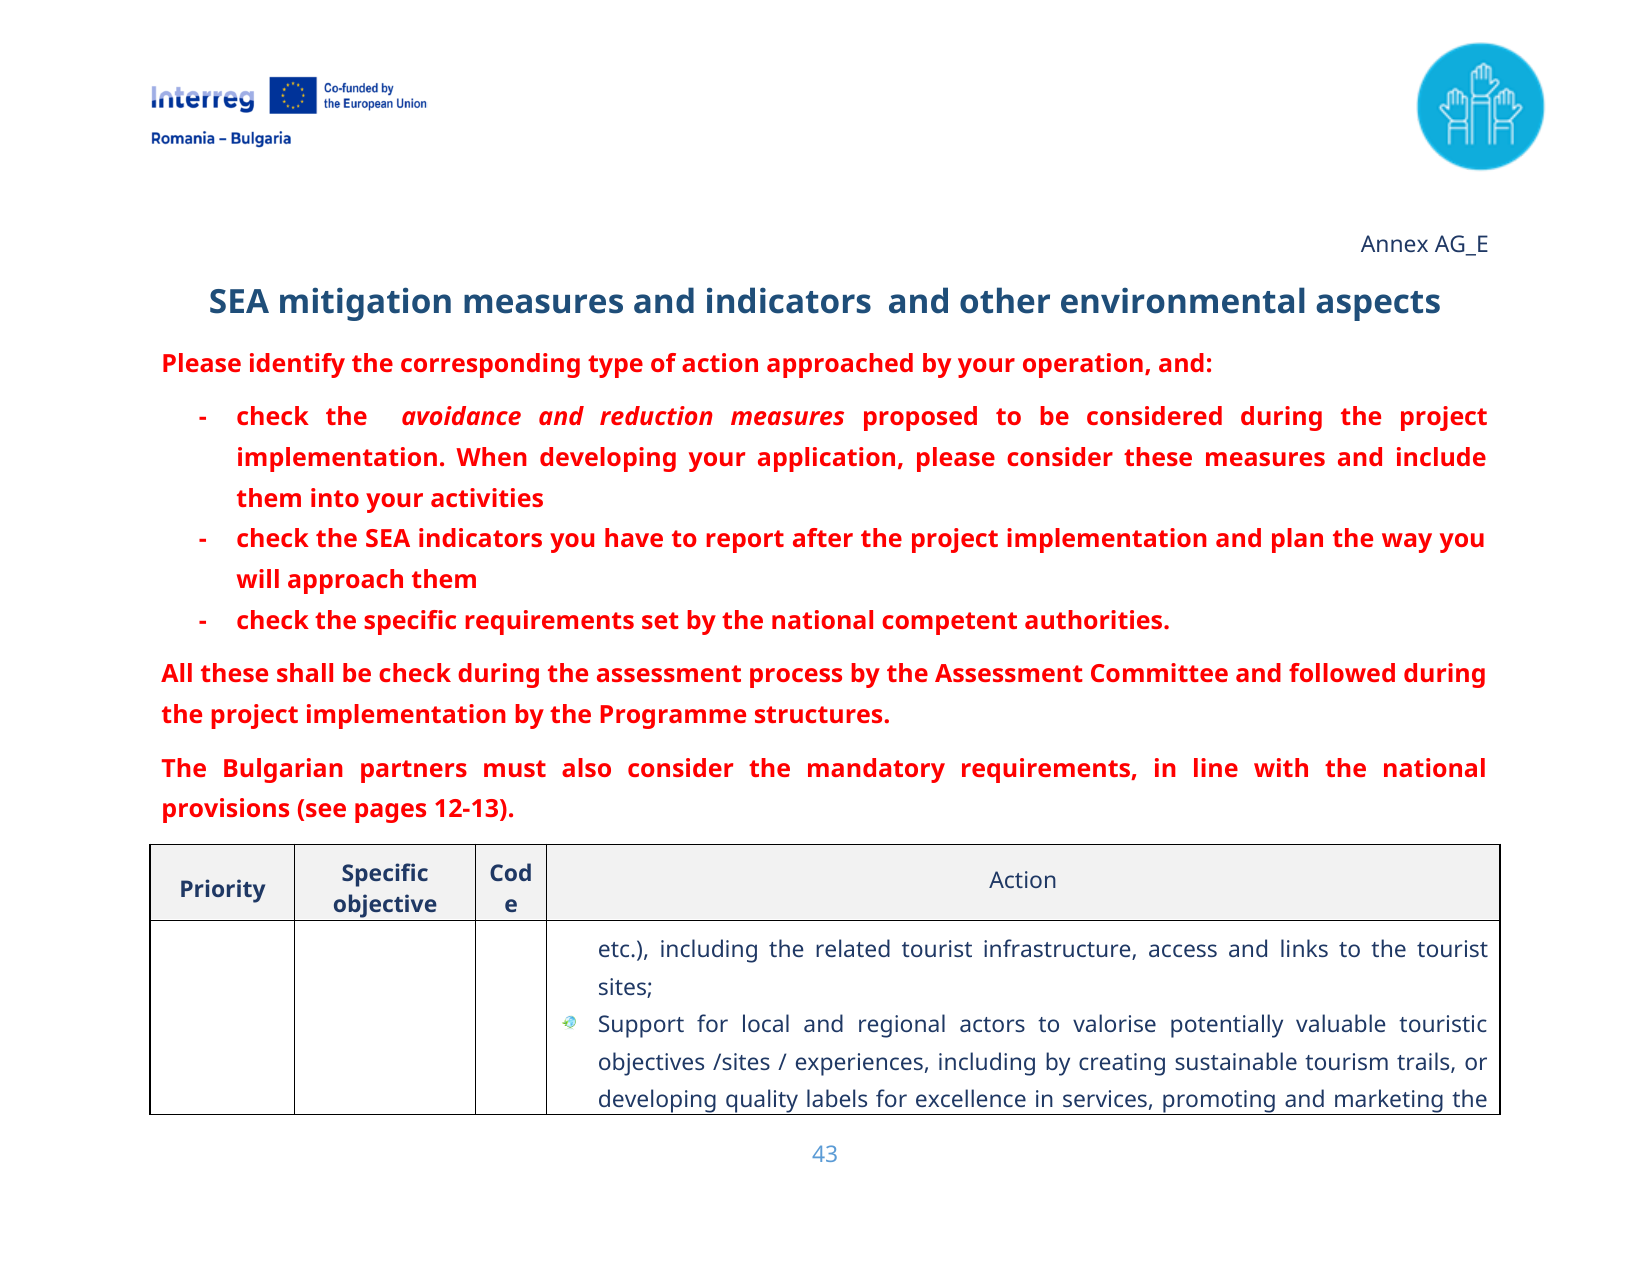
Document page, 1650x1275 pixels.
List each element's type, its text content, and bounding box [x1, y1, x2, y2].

table_cell Specific objective [295, 845, 475, 919]
picture [561, 1015, 576, 1033]
table_cell Code [476, 845, 546, 919]
picture [150, 75, 428, 154]
table_cell [476, 921, 546, 1114]
table_header Annex AG_E SEA mitigation measures and indicators and other environmental aspects Please identify the corresponding type of action approached by your operation, and: check the avoidance and reduction measures proposed to be considered during the project implementation. When developing your application, please consider these measures and include them into your activities check the SEA indicators you have to report after the project implementation and plan the way you will approach them check the specific requirements set by the national competent authorities. All these shall be check during the assessment process by the Assessment Committee and followed during the project implementation by the Programme structures. The Bulgarian partners must also consider the mandatory requirements, in line with the national provisions (see pages 12-13). [150, 216, 1500, 843]
table_cell Priority [151, 845, 294, 919]
table_cell Supporting tourism activities, connected sectors and industries Investments in economic competitiveness of local businesses including, but not limited to: construction/ modernisation of productive facilities; supply of relevant equipment; adoption of digital technologies etc; Set-up of natural sites for economic use: trails / paths, waste disposal, security, signalling, camp sites, other open-air attractions etc; Supporting sites with tourist potential: construction, modernization/restauration of castles, fortresses, churches, monasteries, palaces, archaeological sites, private/public museums, libraries, art collections/galleries, exhibitions places, wineries, agro-farms (e.g.; lavender farms/fields; roses farms/fields, traditional oil factories, sheepfolds), adventure parks, open air attractions etc; Creating common historical, natural and cultural heritage products and services, expanding and improving services, targeting new markets and creating jobs in the cross-border area, including by setting up on-site and on-line shops, especially for traditional / local products (local food, bread, wine, cheese, rose, lavender, honey etc.), including the related tourist infrastructure, access and links to the tourist sites; Support for local and regional actors to valorise potentially valuable touristic objectives /sites / experiences, including by creating sustainable tourism trails, or developing quality labels for excellence in services, promoting and marketing the touristic offer etc. taking advantage of social media trends – such as “insta-tourism”, is also encouraged; Training of staff, particularly digital skills. [547, 921, 1499, 1114]
picture [1415, 41, 1547, 173]
table_cell Action [547, 845, 1499, 919]
